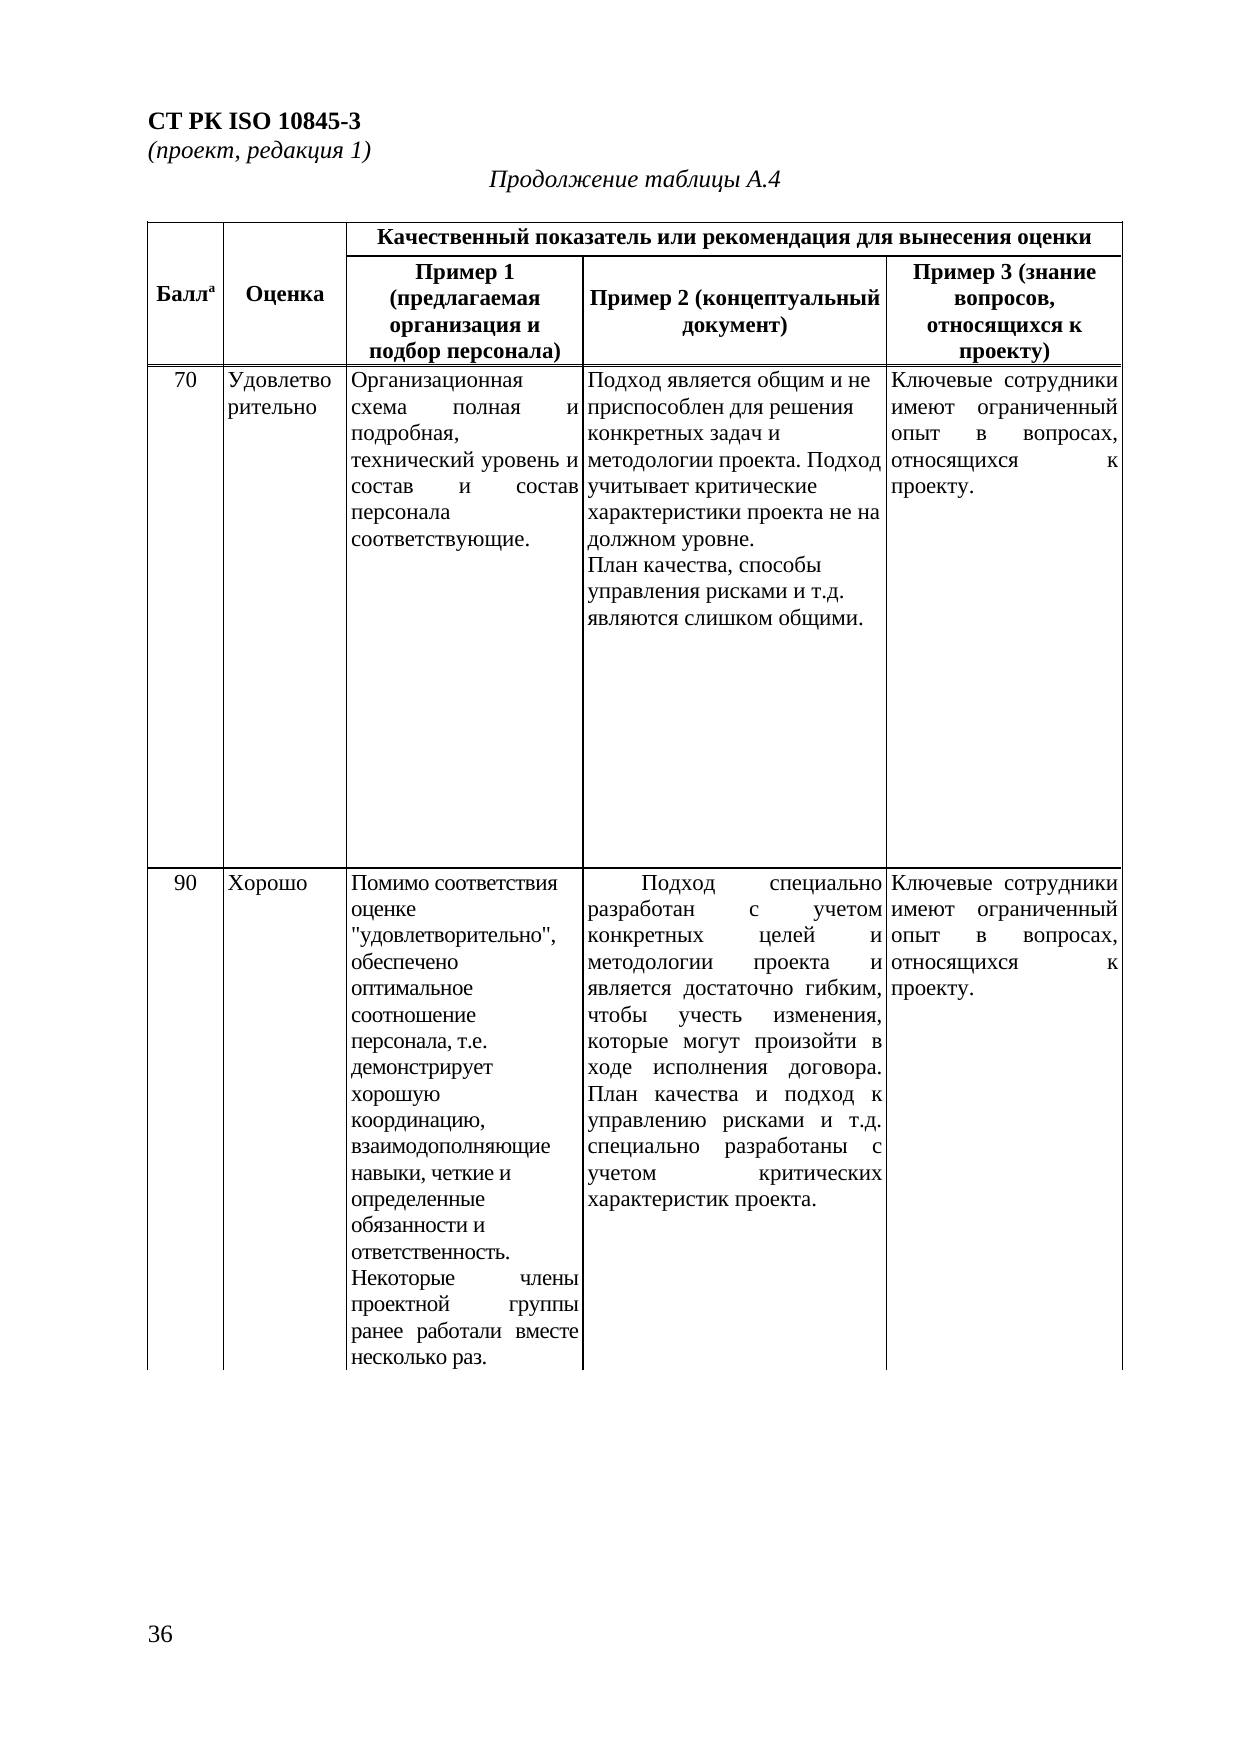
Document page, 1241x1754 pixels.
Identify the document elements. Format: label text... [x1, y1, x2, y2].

table_cell Пример 2 (концептуальный документ) [584, 257, 886, 363]
table_cell Пример 3 (знание вопросов, относящихся к проекту) [887, 255, 1122, 363]
table_cell Подход специально разработан с учетом конкретных целей и методологии проекта и является достаточно гибким, чтобы учесть изменения, которые могут произойти в ходе исполнения договора. План качества и подход к управлению рисками и т.д. специально разработаны с учетом критических характеристик проекта. [584, 869, 886, 1369]
table_header Баллa [148, 223, 223, 363]
table_header Оценка [224, 223, 346, 363]
table_cell Хорошо [224, 869, 346, 1369]
table_cell Пример 1 (предлагаемая организация и подбор персонала) [347, 257, 582, 363]
table_cell Помимо соответствия оценке "удовлетворительно", обеспечено оптимальное соотношение персонала, т.е. демонстрирует хорошую координацию, взаимодополняющие навыки, четкие и определенные обязанности и ответственность. Некоторые члены проектной группы ранее работали вместе несколько раз. [347, 869, 582, 1369]
table_cell Организационная схема полная и подробная, технический уровень и состав и состав персонала соответствующие. [347, 367, 582, 867]
table_cell Подход является общим и не приспособлен для решения конкретных задач и методологии проекта. Подход учитывает критические характеристики проекта не на должном уровне. План качества, способы управления рисками и т.д. являются слишком общими. [584, 367, 886, 867]
table_header Качественный показатель или рекомендация для вынесения оценки [347, 223, 1122, 255]
table_cell Ключевые сотрудники имеют ограниченный опыт в вопросах, относящихся к проекту. [887, 867, 1122, 1369]
table_cell 90 [148, 869, 223, 1369]
table_cell 70 [148, 367, 223, 867]
table_cell Ключевые сотрудники имеют ограниченный опыт в вопросах, относящихся к проекту. [887, 364, 1122, 867]
text Продолжение таблицы А.4 [148, 164, 1122, 193]
table_cell Удовлетворительно [224, 367, 346, 867]
